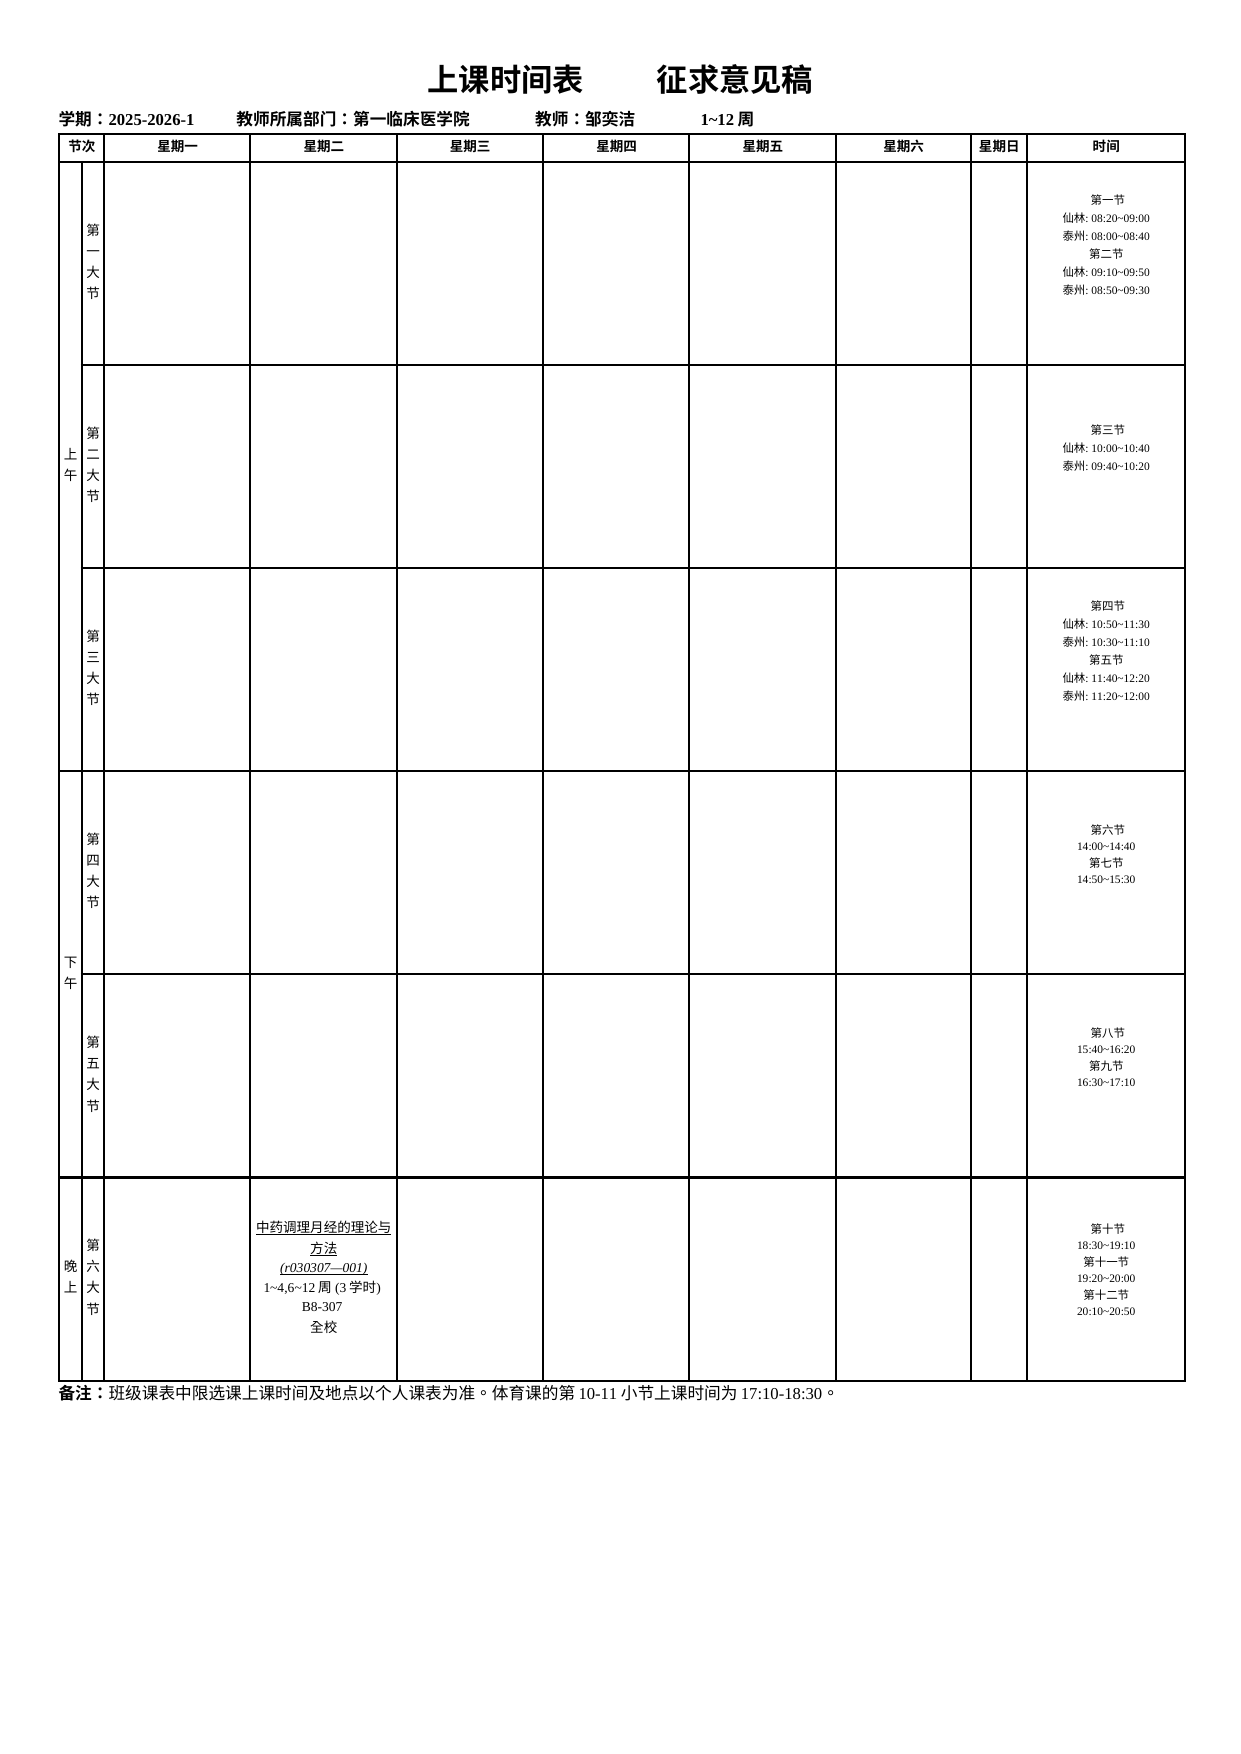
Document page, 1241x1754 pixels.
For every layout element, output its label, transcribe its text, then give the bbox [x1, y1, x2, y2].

table_cell [398, 772, 542, 973]
table_header 节次 [60, 135, 103, 161]
table_cell [544, 163, 688, 364]
table_cell 第一节 仙林: 08:20~09:00 泰州: 08:00~08:40 第二节 仙林: 09:10~09:50 泰州: 08:50~09:30 [1028, 163, 1184, 364]
table_cell 第三大节 [83, 569, 103, 770]
table_cell [544, 569, 688, 770]
table_cell 第四节 仙林: 10:50~11:30 泰州: 10:30~11:10 第五节 仙林: 11:40~12:20 泰州: 11:20~12:00 [1028, 569, 1184, 770]
table_header 星期日 [972, 135, 1026, 161]
table_cell [837, 366, 970, 567]
table_cell [690, 772, 835, 973]
table_cell [251, 569, 396, 770]
table_cell 第五大节 [83, 975, 103, 1176]
table_cell [837, 772, 970, 973]
table_cell [105, 569, 249, 770]
table_cell [251, 975, 396, 1176]
table_cell [105, 366, 249, 567]
table_cell [251, 772, 396, 973]
table_cell 第十节 18:30~19:10 第十一节 19:20~20:00 第十二节 20:10~20:50 [1028, 1179, 1184, 1379]
table_cell [972, 569, 1026, 770]
table_cell [251, 366, 396, 567]
table_cell 第一大节 [83, 163, 103, 364]
table_cell 第八节 15:40~16:20 第九节 16:30~17:10 [1028, 975, 1184, 1176]
table_cell [972, 772, 1026, 973]
table_cell 下午 [60, 772, 81, 1176]
table_cell [690, 975, 835, 1176]
table_header 星期四 [544, 135, 688, 161]
table_cell [398, 163, 542, 364]
table_cell [398, 975, 542, 1176]
table_cell [837, 1179, 970, 1379]
table_cell [544, 366, 688, 567]
table_cell [972, 366, 1026, 567]
table_cell [398, 1179, 542, 1379]
table_cell [105, 163, 249, 364]
table_cell [690, 163, 835, 364]
table_header 星期六 [837, 135, 970, 161]
table_cell [398, 366, 542, 567]
table_header 星期二 [251, 135, 396, 161]
table_cell [837, 975, 970, 1176]
table_cell [105, 975, 249, 1176]
table_cell [837, 569, 970, 770]
table_cell [837, 163, 970, 364]
table_cell [251, 163, 396, 364]
table_cell [105, 772, 249, 973]
table_cell 上午 [60, 163, 81, 770]
table_cell [690, 569, 835, 770]
table_header 时间 [1028, 135, 1184, 161]
text 学期：2025-2026-1 教师所属部门：第一临床医学院 教师：邹奕洁 1~12周 [58, 107, 1182, 130]
table_cell [690, 1179, 835, 1379]
table_cell [972, 1179, 1026, 1379]
table_cell [690, 366, 835, 567]
table_cell 第六节 14:00~14:40 第七节 14:50~15:30 [1028, 772, 1184, 973]
table_cell [398, 569, 542, 770]
table_cell [972, 975, 1026, 1176]
table_cell [544, 975, 688, 1176]
table_cell [105, 1179, 249, 1379]
table_cell [972, 163, 1026, 364]
table_cell 晚上 [60, 1179, 81, 1379]
table_cell [544, 772, 688, 973]
table_header 星期一 [105, 135, 249, 161]
table_cell 第六大节 [83, 1179, 103, 1379]
table_cell [544, 1179, 688, 1379]
table_header 星期三 [398, 135, 542, 161]
table_cell 第三节 仙林: 10:00~10:40 泰州: 09:40~10:20 [1028, 366, 1184, 567]
text 备注：班级课表中限选课上课时间及地点以个人课表为准。体育课的第10-11小节上课时间为17:10-18:30。 [58, 1382, 1182, 1404]
table_cell 中药调理月经的理论与方法 (r030307—001) 1~4,6~12周 (3学时) B8-307 全校 [251, 1179, 396, 1379]
table_cell 第四大节 [83, 772, 103, 973]
text 上课时间表 征求意见稿 [58, 58, 1182, 101]
table_cell 第二大节 [83, 366, 103, 567]
table_header 星期五 [690, 135, 835, 161]
